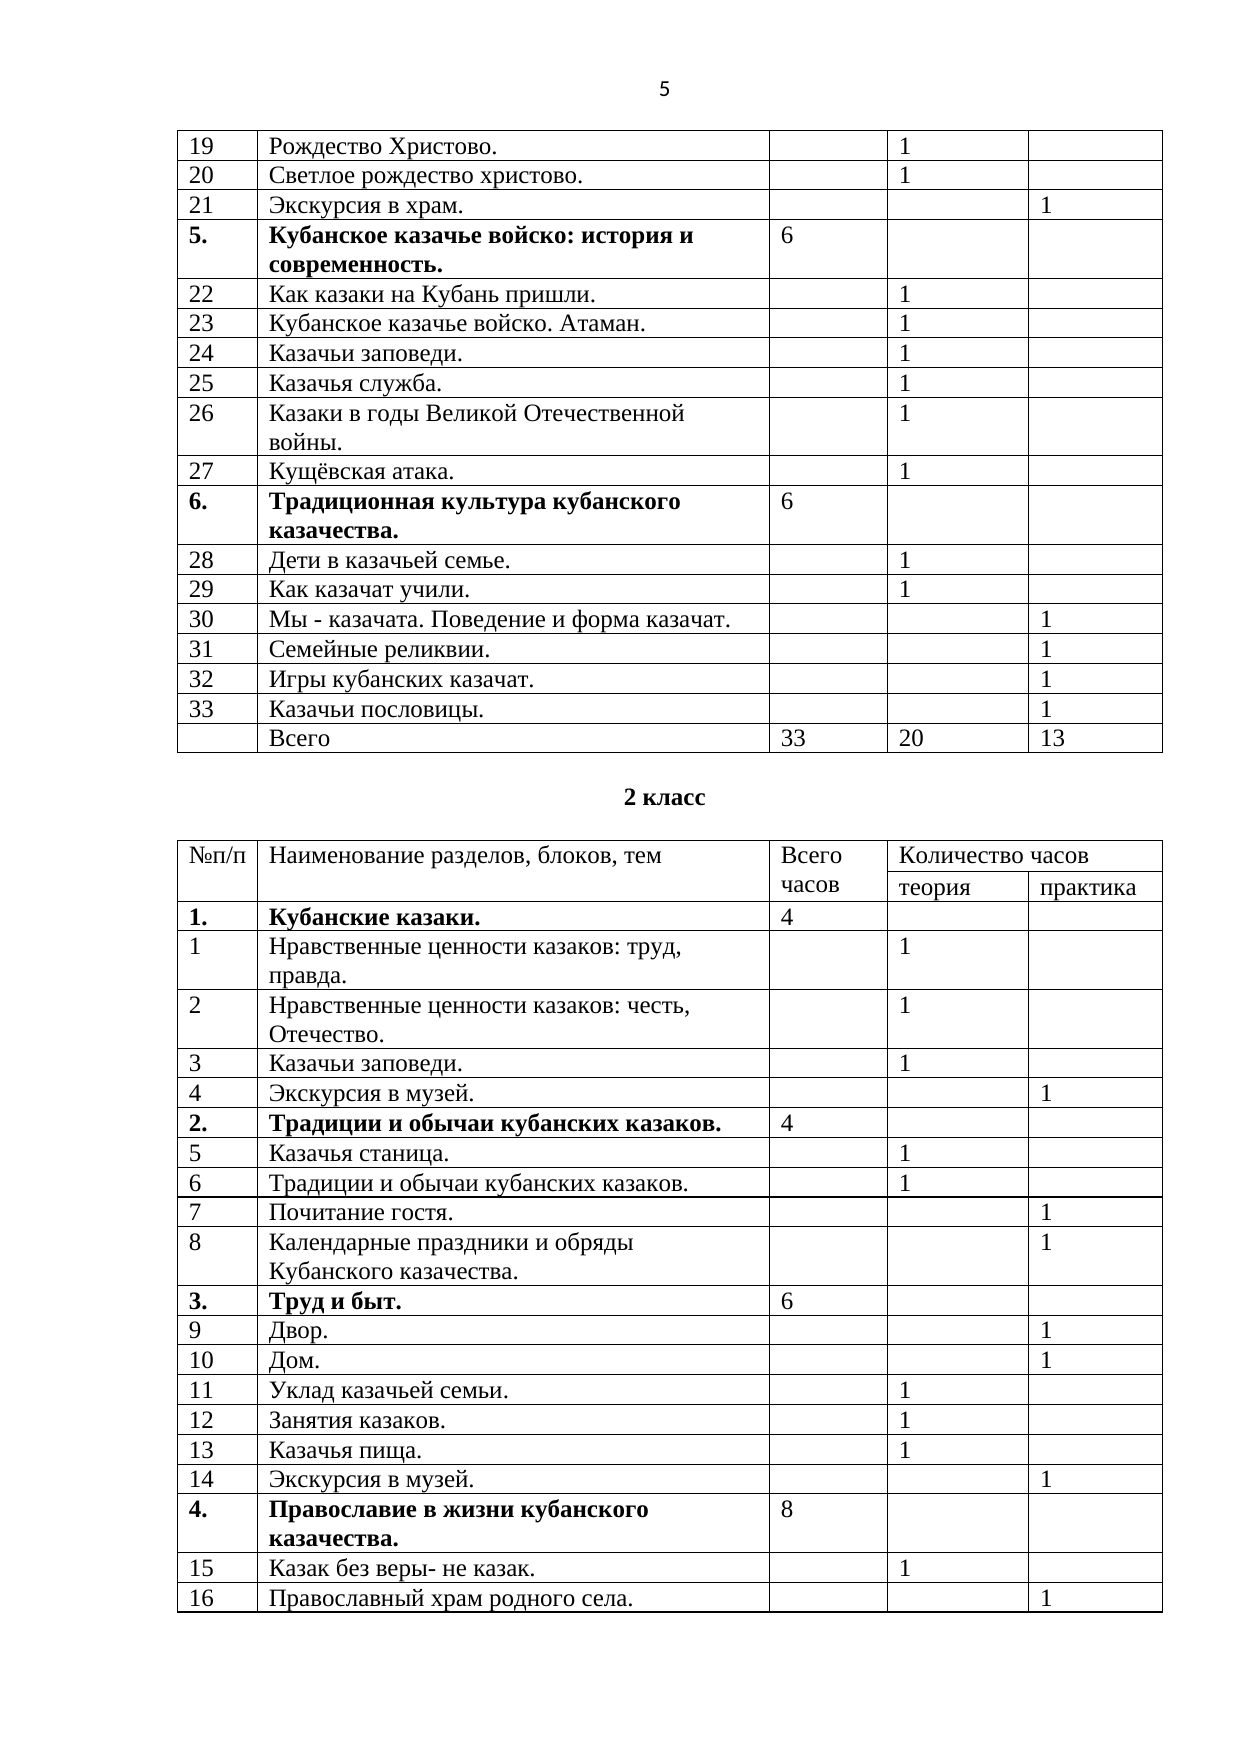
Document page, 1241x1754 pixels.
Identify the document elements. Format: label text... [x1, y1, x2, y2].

table_cell [770, 1198, 887, 1226]
table_cell 1 [888, 161, 1028, 189]
table_cell Почитание гостя. [258, 1198, 769, 1226]
table_cell 1 [888, 338, 1028, 367]
table_cell 1 [1029, 1465, 1162, 1493]
table_cell 7 [178, 1198, 257, 1226]
table_cell 9 [178, 1316, 257, 1344]
table_cell 1 [888, 1049, 1028, 1077]
table_cell 14 [178, 1465, 257, 1493]
table_cell 8 [178, 1227, 257, 1285]
table_cell 25 [178, 368, 257, 397]
text 2 класс [177, 782, 1152, 811]
table_cell 1 [888, 131, 1028, 159]
table_cell [1029, 456, 1162, 485]
table_cell Игры кубанских казачат. [258, 664, 769, 693]
table_cell 6. [178, 486, 257, 544]
table_cell [888, 634, 1028, 663]
table_cell [770, 456, 887, 485]
table_cell [888, 1465, 1028, 1493]
table_cell 23 [178, 309, 257, 337]
table_cell 1 [1029, 694, 1162, 722]
table_cell 4 [770, 1108, 887, 1137]
table_cell [1029, 545, 1162, 573]
table_cell Казачья станица. [258, 1138, 769, 1167]
table_cell 24 [178, 338, 257, 367]
table_cell 1 [1029, 634, 1162, 663]
table_cell 1 [888, 1375, 1028, 1404]
table_cell 30 [178, 604, 257, 633]
table_cell Экскурсия в музей. [258, 1078, 769, 1107]
table_cell [178, 724, 257, 752]
table_cell Кубанское казачье войско: история и современность. [258, 220, 769, 278]
table_cell 4 [770, 902, 887, 930]
table_cell [770, 634, 887, 663]
table_cell [770, 1553, 887, 1582]
table_cell [770, 1227, 887, 1285]
table_cell [1029, 1435, 1162, 1463]
table_cell 2 [178, 990, 257, 1047]
table_cell Казачья служба. [258, 368, 769, 397]
table_cell 22 [178, 279, 257, 307]
table_cell теория [888, 872, 1028, 901]
table_cell 8 [770, 1494, 887, 1552]
table_cell 1 [888, 1168, 1028, 1196]
table_cell [1029, 131, 1162, 159]
table_cell [1029, 1108, 1162, 1137]
table_cell Казачьи заповеди. [258, 1049, 769, 1077]
table_cell 33 [770, 724, 887, 752]
table_cell [770, 131, 887, 159]
table_cell Рождество Христово. [258, 131, 769, 159]
table_cell Православный храм родного села. [258, 1583, 769, 1611]
table_cell [1029, 338, 1162, 367]
table_cell 20 [888, 724, 1028, 752]
table_cell 1 [888, 456, 1028, 485]
table_cell [888, 1198, 1028, 1226]
table_cell [770, 1375, 887, 1404]
table_cell [770, 664, 887, 693]
table_header №п/п [178, 841, 257, 901]
table_cell 1 [1029, 1078, 1162, 1107]
table_cell [770, 1583, 887, 1611]
table_cell [1029, 1168, 1162, 1196]
table_cell [1029, 398, 1162, 455]
table_cell [1029, 220, 1162, 278]
table_cell 28 [178, 545, 257, 573]
table_cell 1 [1029, 664, 1162, 693]
table_cell [770, 990, 887, 1047]
table_cell 10 [178, 1345, 257, 1374]
table_cell 26 [178, 398, 257, 455]
table_cell [1029, 1286, 1162, 1314]
table_cell Семейные реликвии. [258, 634, 769, 663]
table_cell Экскурсия в храм. [258, 190, 769, 219]
table_cell 1 [888, 990, 1028, 1047]
table_cell Труд и быт. [258, 1286, 769, 1314]
table_cell [770, 161, 887, 189]
table_cell [770, 1465, 887, 1493]
table_cell 1 [888, 1435, 1028, 1463]
table_cell [770, 1078, 887, 1107]
table_cell [888, 190, 1028, 219]
table_cell [888, 220, 1028, 278]
table_cell 5 [178, 1138, 257, 1167]
table_cell Кубанское казачье войско. Атаман. [258, 309, 769, 337]
table_cell [770, 279, 887, 307]
table_cell [1029, 309, 1162, 337]
table_cell [770, 1168, 887, 1196]
table_cell Дом. [258, 1345, 769, 1374]
table_cell [1029, 990, 1162, 1047]
table_cell [888, 1286, 1028, 1314]
table_cell 21 [178, 190, 257, 219]
table_cell Нравственные ценности казаков: честь, Отечество. [258, 990, 769, 1047]
table_cell 4. [178, 1494, 257, 1552]
table_cell [770, 1138, 887, 1167]
table_cell 6 [178, 1168, 257, 1196]
table_cell [1029, 1553, 1162, 1582]
table_cell [770, 398, 887, 455]
table_cell 1 [888, 309, 1028, 337]
table_cell 31 [178, 634, 257, 663]
table_cell [888, 902, 1028, 930]
table_cell 13 [178, 1435, 257, 1463]
table_cell 32 [178, 664, 257, 693]
table_cell 1 [1029, 1583, 1162, 1611]
table_cell Мы - казачата. Поведение и форма казачат. [258, 604, 769, 633]
table_cell Кущёвская атака. [258, 456, 769, 485]
table_cell 1 [1029, 1345, 1162, 1374]
table_cell Традиции и обычаи кубанских казаков. [258, 1108, 769, 1137]
table_cell Казак без веры- не казак. [258, 1553, 769, 1582]
table_cell [770, 545, 887, 573]
table_cell 1 [888, 1405, 1028, 1434]
table_cell [888, 604, 1028, 633]
table_cell Традиции и обычаи кубанских казаков. [258, 1168, 769, 1196]
table_cell Кубанские казаки. [258, 902, 769, 930]
table_cell [888, 1345, 1028, 1374]
table_cell 16 [178, 1583, 257, 1611]
table_cell 1 [1029, 1227, 1162, 1285]
table_cell 3 [178, 1049, 257, 1077]
table_cell 1 [888, 1138, 1028, 1167]
table_cell 1 [888, 545, 1028, 573]
table_cell [1029, 1375, 1162, 1404]
table_cell Светлое рождество христово. [258, 161, 769, 189]
table_cell Традиционная культура кубанского казачества. [258, 486, 769, 544]
table_cell 6 [770, 486, 887, 544]
table_cell [770, 1435, 887, 1463]
table_cell 19 [178, 131, 257, 159]
table_cell [770, 1049, 887, 1077]
table_cell 1 [888, 398, 1028, 455]
table_cell [1029, 1049, 1162, 1077]
table_cell Казачьи заповеди. [258, 338, 769, 367]
table_cell Уклад казачьей семьи. [258, 1375, 769, 1404]
table_cell 20 [178, 161, 257, 189]
table_cell [770, 1345, 887, 1374]
table_cell 1 [888, 931, 1028, 989]
table_cell 12 [178, 1405, 257, 1434]
table_cell 1 [1029, 604, 1162, 633]
table_cell 6 [770, 1286, 887, 1314]
table_cell практика [1029, 872, 1162, 901]
table_cell 1 [888, 1553, 1028, 1582]
table_cell 1 [1029, 1198, 1162, 1226]
table_cell Двор. [258, 1316, 769, 1344]
table_cell [888, 694, 1028, 722]
table_cell [770, 931, 887, 989]
table_cell [1029, 368, 1162, 397]
table_cell [888, 1227, 1028, 1285]
table_cell [770, 575, 887, 603]
table_header Количество часов [888, 841, 1162, 871]
table_cell Казачьи пословицы. [258, 694, 769, 722]
table_cell 29 [178, 575, 257, 603]
table_cell 13 [1029, 724, 1162, 752]
table_cell [888, 1078, 1028, 1107]
table_cell 27 [178, 456, 257, 485]
table_cell Дети в казачьей семье. [258, 545, 769, 573]
table_cell 4 [178, 1078, 257, 1107]
table_cell 2. [178, 1108, 257, 1137]
table_cell [770, 190, 887, 219]
table_cell [888, 1316, 1028, 1344]
table_cell 1 [888, 575, 1028, 603]
table_cell [770, 368, 887, 397]
table_cell Как казачат учили. [258, 575, 769, 603]
table_cell Занятия казаков. [258, 1405, 769, 1434]
table_cell Казаки в годы Великой Отечественной войны. [258, 398, 769, 455]
table_cell [1029, 161, 1162, 189]
table_cell 33 [178, 694, 257, 722]
table_cell [888, 1583, 1028, 1611]
table_cell [770, 1405, 887, 1434]
table_cell [1029, 575, 1162, 603]
table_cell 5. [178, 220, 257, 278]
table_cell Календарные праздники и обряды Кубанского казачества. [258, 1227, 769, 1285]
table_cell Всего [258, 724, 769, 752]
table_cell 3. [178, 1286, 257, 1314]
table_cell 1 [178, 931, 257, 989]
table_cell Как казаки на Кубань пришли. [258, 279, 769, 307]
table_cell [1029, 1405, 1162, 1434]
table_cell Казачья пища. [258, 1435, 769, 1463]
table_cell [1029, 902, 1162, 930]
table_cell [1029, 1138, 1162, 1167]
table_cell 11 [178, 1375, 257, 1404]
table_cell [1029, 1494, 1162, 1552]
table_cell [770, 604, 887, 633]
table_cell 1. [178, 902, 257, 930]
table_cell [888, 486, 1028, 544]
table_cell 1 [888, 368, 1028, 397]
table_cell [888, 1108, 1028, 1137]
table_header Наименование разделов, блоков, тем [258, 841, 769, 901]
table_header Всего часов [770, 841, 887, 901]
table_cell [1029, 486, 1162, 544]
table_cell 1 [1029, 190, 1162, 219]
table_cell [770, 1316, 887, 1344]
table_cell [770, 309, 887, 337]
table_cell 6 [770, 220, 887, 278]
table_cell [1029, 279, 1162, 307]
table_cell 1 [888, 279, 1028, 307]
table_cell Православие в жизни кубанского казачества. [258, 1494, 769, 1552]
table_cell Экскурсия в музей. [258, 1465, 769, 1493]
table_cell 15 [178, 1553, 257, 1582]
table_cell Нравственные ценности казаков: труд, правда. [258, 931, 769, 989]
table_cell [770, 694, 887, 722]
table_cell 1 [1029, 1316, 1162, 1344]
table_cell [1029, 931, 1162, 989]
table_cell [888, 1494, 1028, 1552]
table_cell [770, 338, 887, 367]
table_cell [888, 664, 1028, 693]
